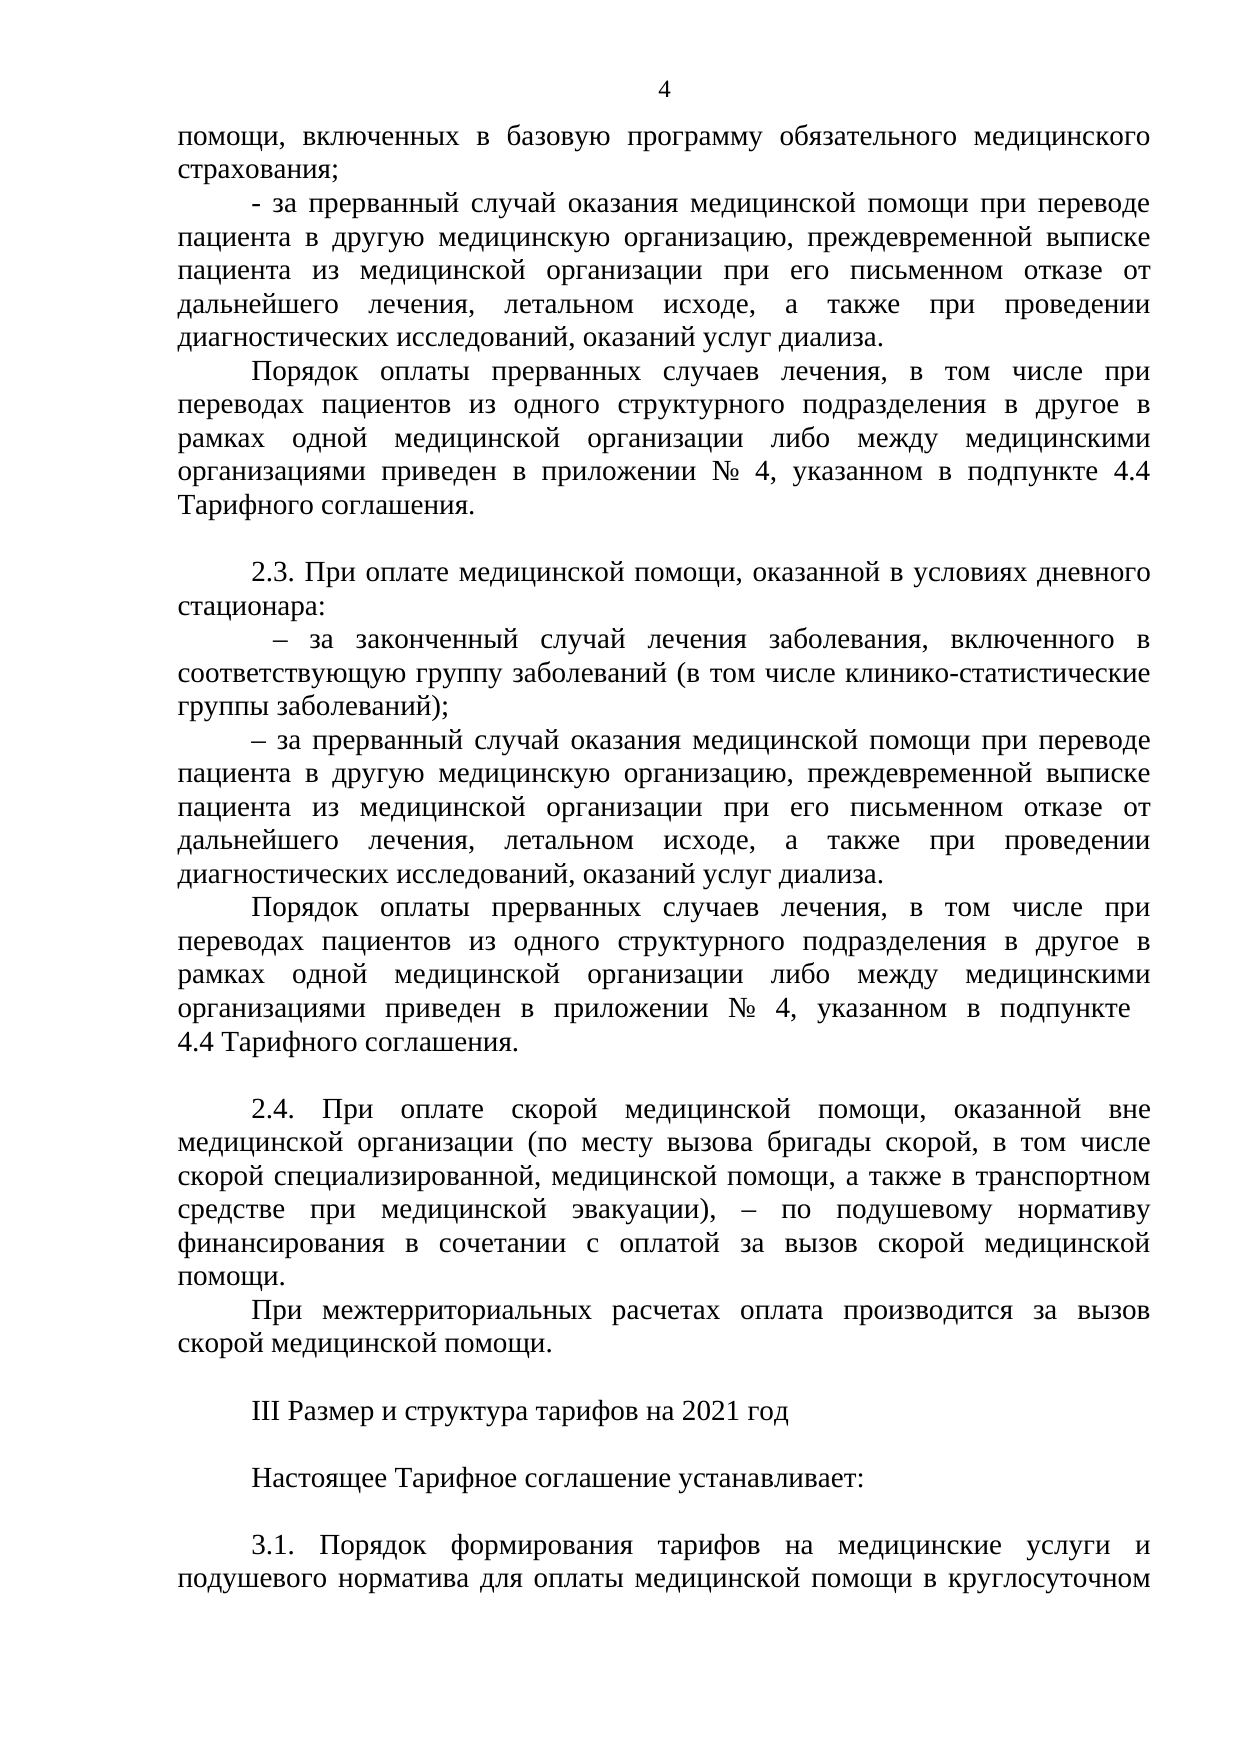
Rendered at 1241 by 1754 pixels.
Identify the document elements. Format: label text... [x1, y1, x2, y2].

text – за законченный случай лечения заболевания, включенного в соответствующую группу заболеваний (в том числе клинико-статистические группы заболеваний); [177, 621, 1152, 722]
text 2.3. При оплате медицинской помощи, оказанной в условиях дневного стационара: [177, 554, 1152, 621]
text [177, 1527, 1152, 1594]
text Настоящее Тарифное соглашение устанавливает: [177, 1460, 1152, 1493]
text - за прерванный случай оказания медицинской помощи при переводе пациента в другую медицинскую организацию, преждевременной выписке пациента из медицинской организации при его письменном отказе от дальнейшего лечения, летальном исходе, а также при проведении диагностических исследований, оказаний услуг диализа. [177, 185, 1152, 353]
text При межтерриториальных расчетах оплата производится за вызов скорой медицинской помощи. [177, 1292, 1152, 1359]
text 2.4. При оплате скорой медицинской помощи, оказанной вне медицинской организации (по месту вызова бригады скорой, в том числе скорой специализированной, медицинской помощи, а также в транспортном средстве при медицинской эвакуации), – по подушевому нормативу финансирования в сочетании с оплатой за вызов скорой медицинской помощи. [177, 1091, 1152, 1292]
text III Размер и структура тарифов на 2021 год [177, 1393, 1152, 1426]
text Порядок оплаты прерванных случаев лечения, в том числе при переводах пациентов из одного структурного подразделения в другое в рамках одной медицинской организации либо между медицинскими организациями приведен в приложении № 4, указанном в подпункте 4.4 Тарифного соглашения. [177, 353, 1152, 521]
text – за прерванный случай оказания медицинской помощи при переводе пациента в другую медицинскую организацию, преждевременной выписке пациента из медицинской организации при его письменном отказе от дальнейшего лечения, летальном исходе, а также при проведении диагностических исследований, оказаний услуг диализа. [177, 722, 1152, 889]
text Порядок оплаты прерванных случаев лечения, в том числе при переводах пациентов из одного структурного подразделения в другое в рамках одной медицинской организации либо между медицинскими организациями приведен в приложении № 4, указанном в подпункте 4.4 Тарифного соглашения. [177, 889, 1152, 1057]
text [177, 118, 1152, 185]
